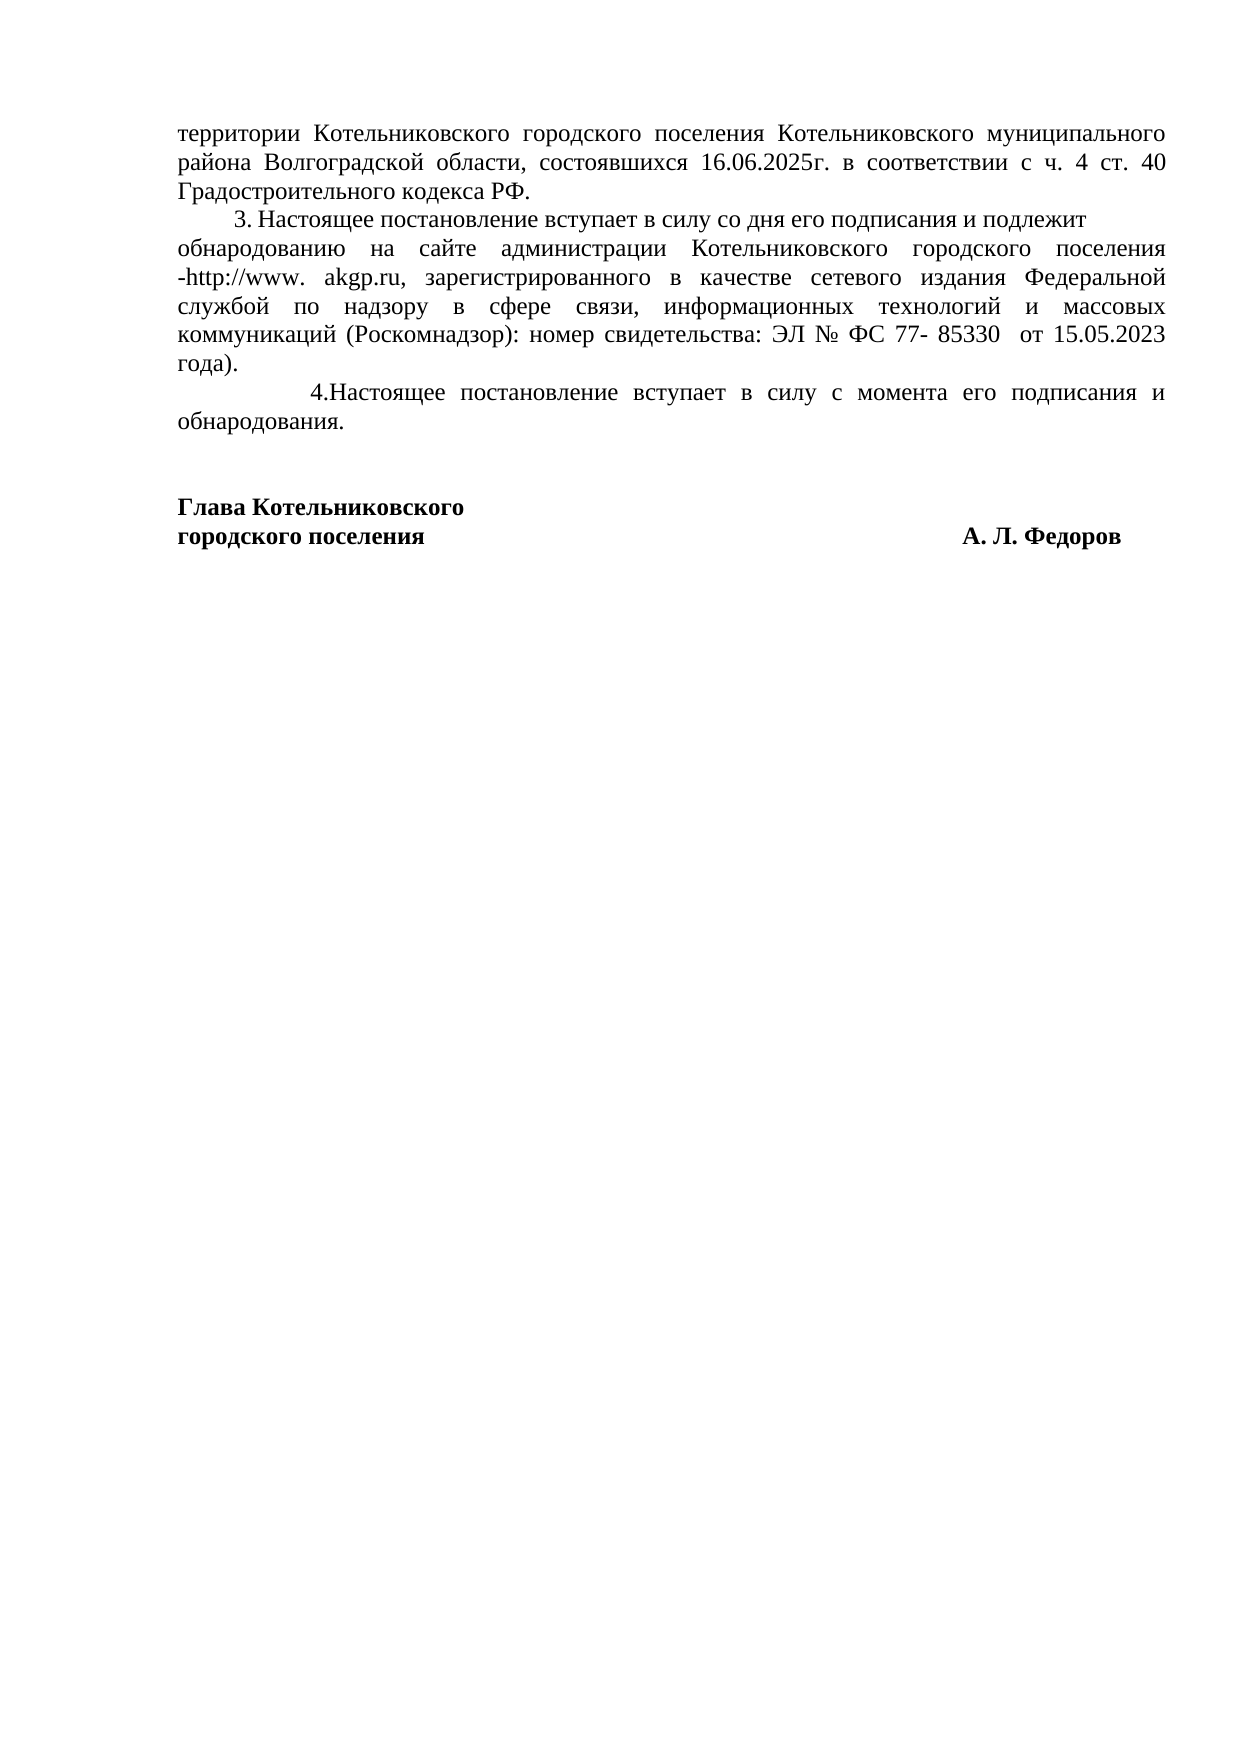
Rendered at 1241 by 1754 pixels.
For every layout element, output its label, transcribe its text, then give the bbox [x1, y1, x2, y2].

text городского поселения А. Л. Федоров [177, 521, 1167, 549]
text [177, 118, 1167, 204]
text 4.Настоящее постановление вступает в силу с момента его подписания и обнародования. [177, 377, 1167, 434]
text 3. Настоящее постановление вступает в силу со дня его подписания и подлежит [177, 204, 1167, 233]
text обнародованию на сайте администрации Котельниковского городского поселения -http://www. akgp.ru, зарегистрированного в качестве сетевого издания Федеральной службой по надзору в сфере связи, информационных технологий и массовых коммуникаций (Роскомнадзор): номер свидетельства: ЭЛ № ФС 77- 85330 от 15.05.2023 года). [177, 233, 1167, 377]
text Глава Котельниковского [177, 492, 1167, 521]
